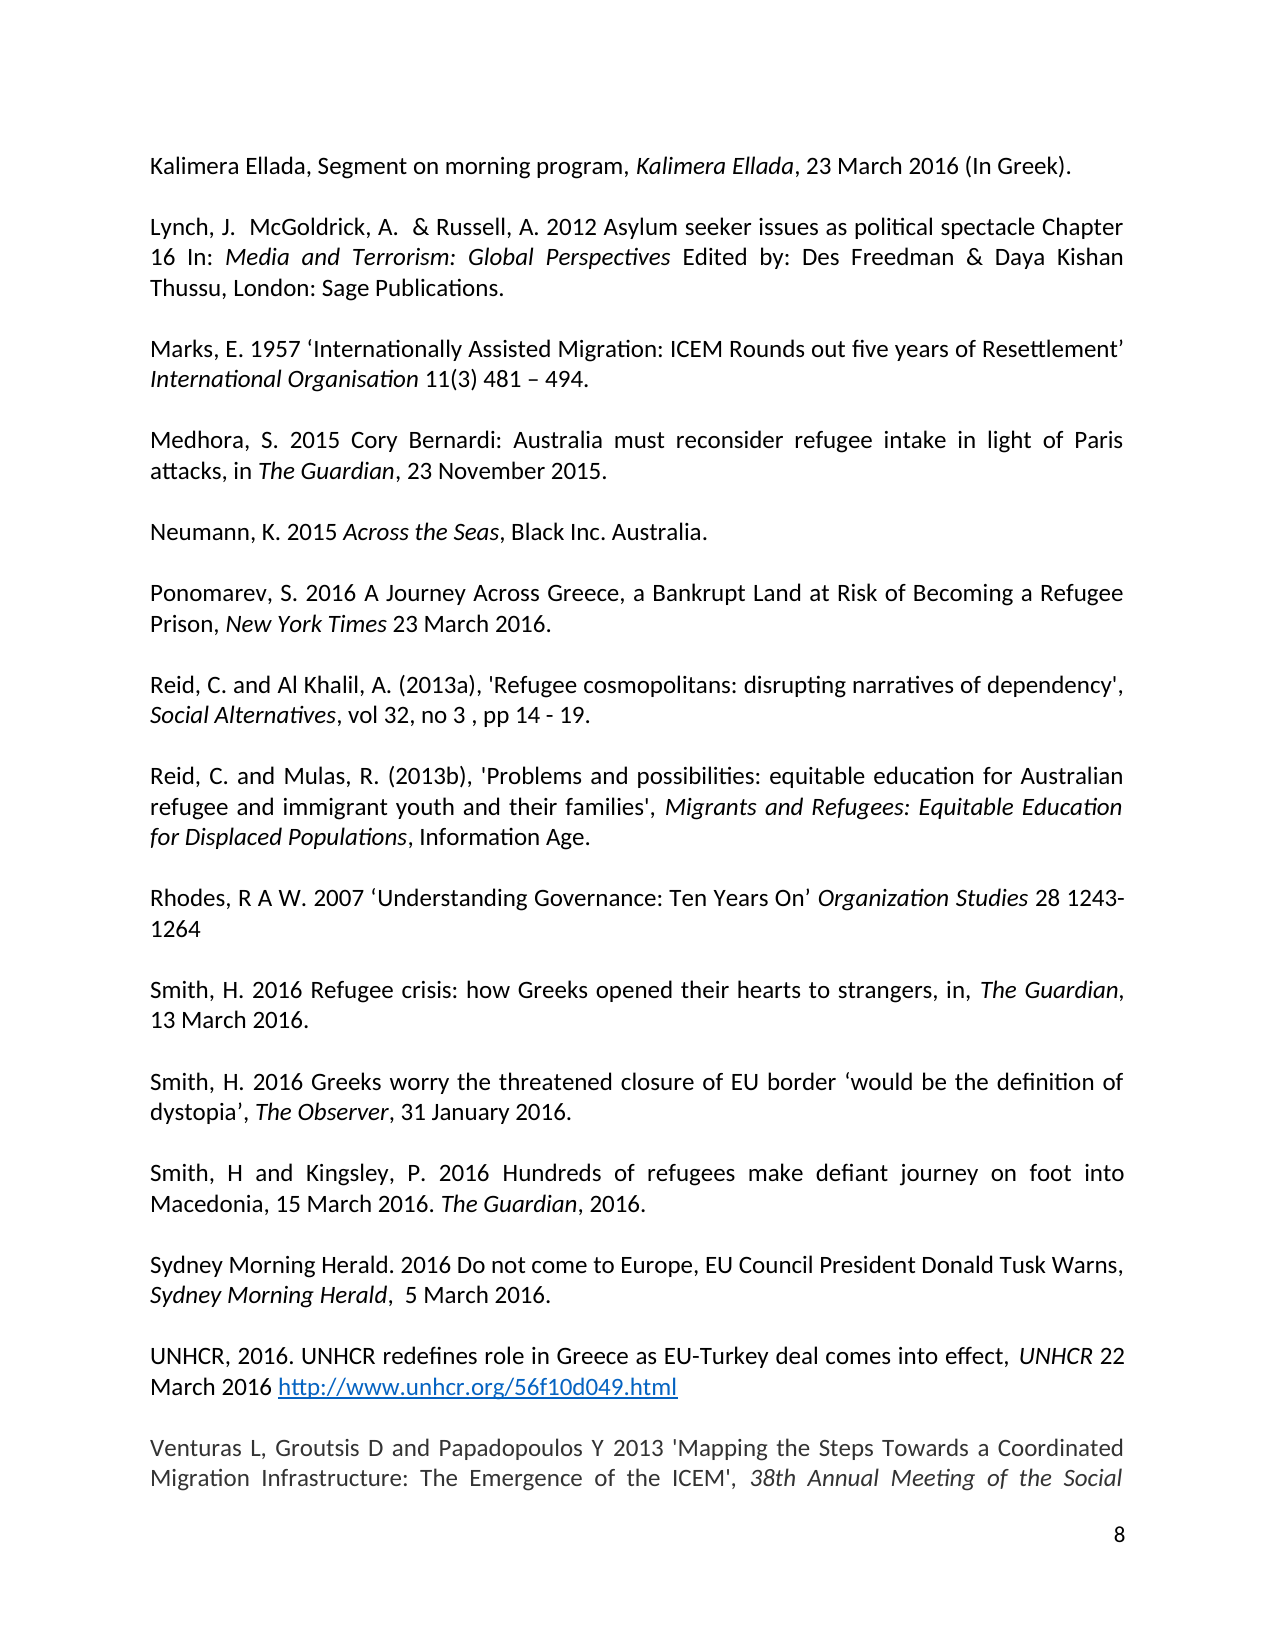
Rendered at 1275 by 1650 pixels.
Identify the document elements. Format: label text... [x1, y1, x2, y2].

text Kalimera Ellada, Segment on morning program, Kalimera Ellada, 23 March 2016 (In Greek). [150, 150, 1125, 181]
text Medhora, S. 2015 Cory Bernardi: Australia must reconsider refugee intake in light of Paris attacks, in The Guardian, 23 November 2015. [150, 425, 1125, 486]
text Ponomarev, S. 2016 A Journey Across Greece, a Bankrupt Land at Risk of Becoming a Refugee Prison, New York Times 23 March 2016. [150, 577, 1125, 638]
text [150, 1432, 1125, 1493]
text Marks, E. 1957 ‘Internationally Assisted Migration: ICEM Rounds out five years of Resettlement’ International Organisation 11(3) 481 – 494. [150, 333, 1125, 394]
text Reid, C. and Mulas, R. (2013b), 'Problems and possibilities: equitable education for Australian refugee and immigrant youth and their families', Migrants and Refugees: Equitable Education for Displaced Populations, Information Age. [150, 760, 1125, 852]
text Smith, H and Kingsley, P. 2016 Hundreds of refugees make defiant journey on foot into Macedonia, 15 March 2016. The Guardian, 2016. [150, 1157, 1125, 1218]
text UNHCR, 2016. UNHCR redefines role in Greece as EU-Turkey deal comes into effect, UNHCR 22 March 2016 http://www.unhcr.org/56f10d049.html [150, 1340, 1125, 1401]
text Rhodes, R A W. 2007 ‘Understanding Governance: Ten Years On’ Organization Studies 28 1243-1264 [150, 882, 1125, 943]
text Smith, H. 2016 Greeks worry the threatened closure of EU border ‘would be the definition of dystopia’, The Observer, 31 January 2016. [150, 1035, 1125, 1127]
text Reid, C. and Al Khalil, A. (2013a), 'Refugee cosmopolitans: disrupting narratives of dependency', Social Alternatives, vol 32, no 3 , pp 14 - 19. [150, 669, 1125, 730]
text Smith, H. 2016 Refugee crisis: how Greeks opened their hearts to strangers, in, The Guardian, 13 March 2016. [150, 974, 1125, 1035]
text Sydney Morning Herald. 2016 Do not come to Europe, EU Council President Donald Tusk Warns, Sydney Morning Herald, 5 March 2016. [150, 1249, 1125, 1310]
text Lynch, J. McGoldrick, A. & Russell, A. 2012 Asylum seeker issues as political spectacle Chapter 16 In: Media and Terrorism: Global Perspectives Edited by: Des Freedman & Daya Kishan Thussu, London: Sage Publications. [150, 211, 1125, 303]
text Neumann, K. 2015 Across the Seas, Black Inc. Australia. [150, 516, 1125, 547]
